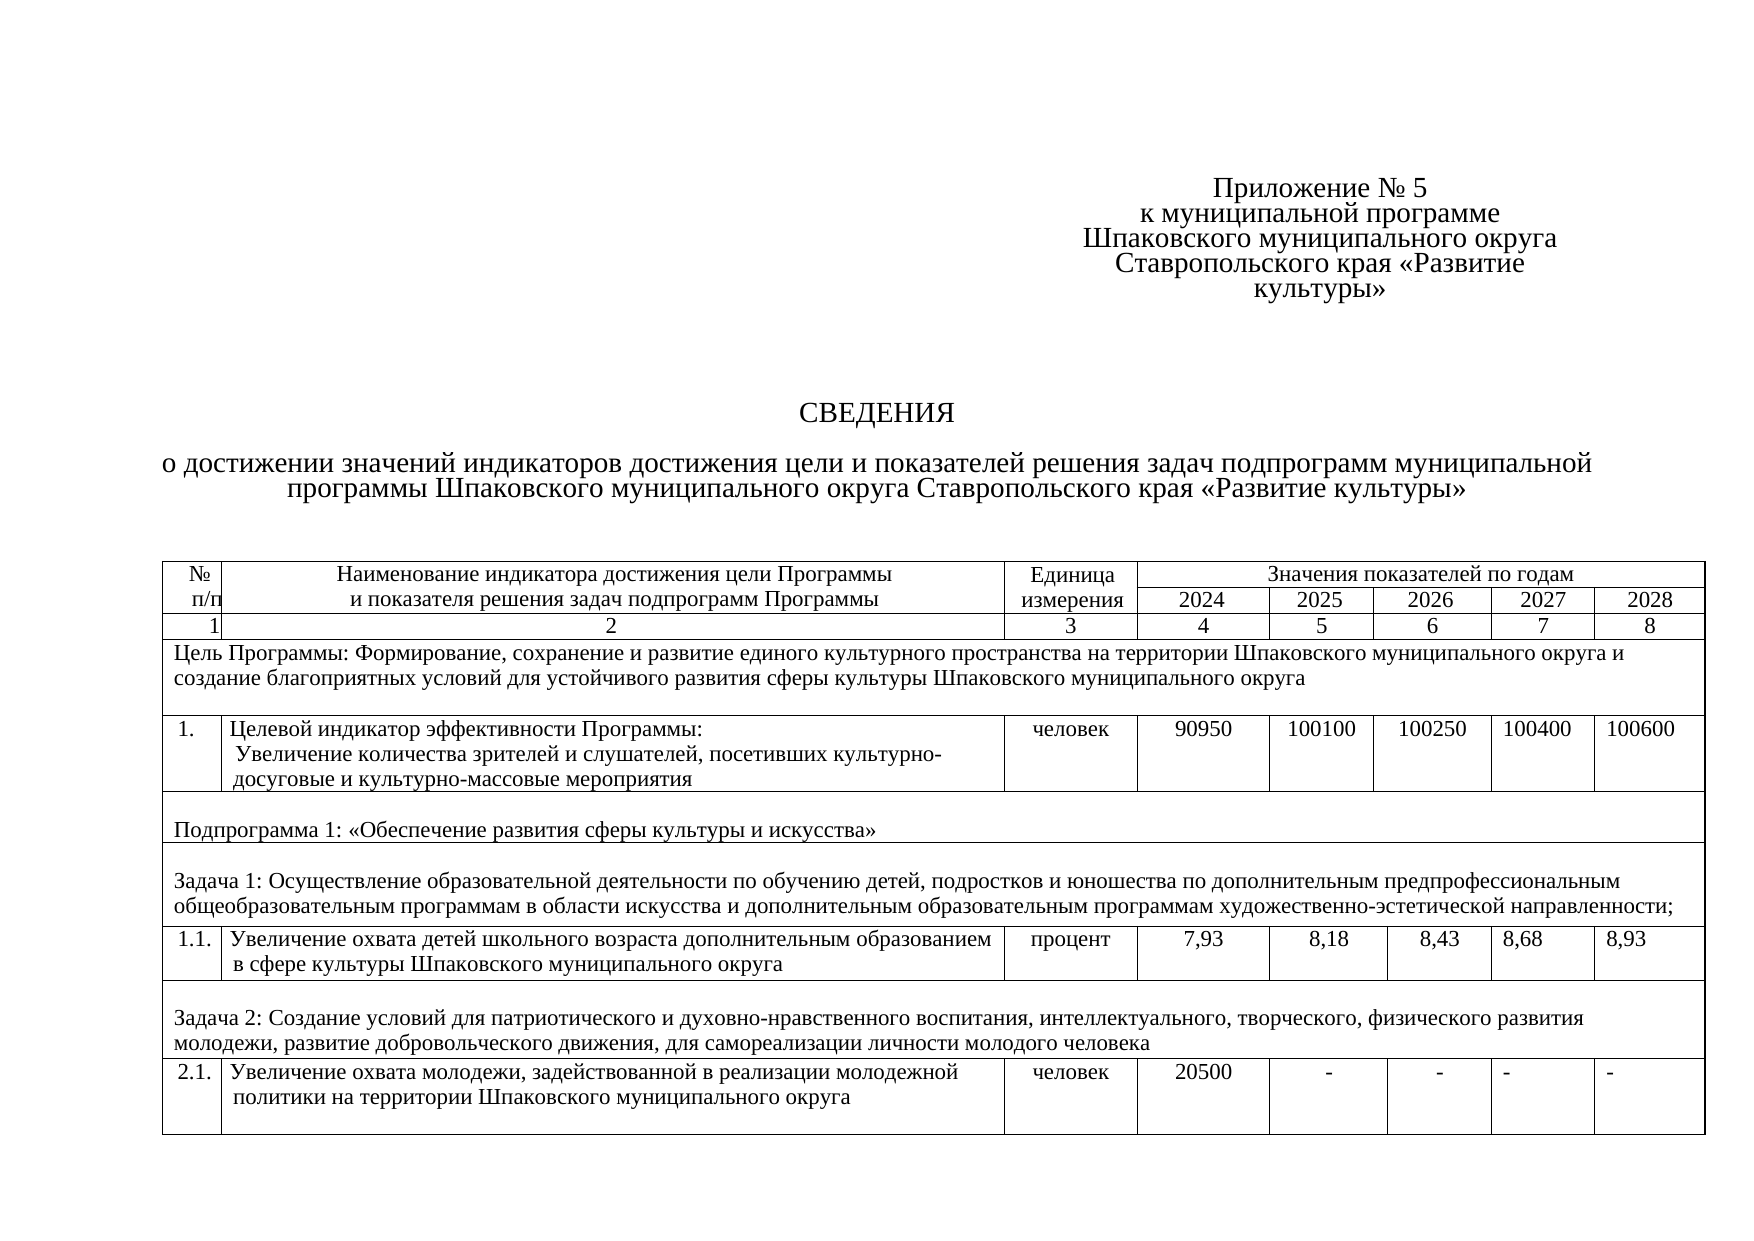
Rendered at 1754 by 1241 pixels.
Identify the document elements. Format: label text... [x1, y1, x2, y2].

table_cell - [1492, 1059, 1594, 1134]
table_cell 2026 [1374, 588, 1491, 613]
table_cell Подпрограмма 1: «Обеспечение развития сферы культуры и искусства» [163, 792, 1704, 842]
table_cell Увеличение охвата молодежи, задействованной в реализации молодежной политики на территории Шпаковского муниципального округа [222, 1059, 1004, 1134]
table_cell Увеличение охвата детей школьного возраста дополнительным образованием в сфере культуры Шпаковского муниципального округа [222, 927, 1004, 979]
table_cell - [1595, 1059, 1704, 1134]
table_cell 8 [1595, 614, 1704, 639]
table_cell 2 [222, 614, 1004, 639]
table_cell 2025 [1270, 588, 1373, 613]
table_cell 8,68 [1492, 927, 1594, 979]
table_cell Задача 2: Создание условий для патриотического и духовно-нравственного воспитания, интеллектуального, творческого, физического развития молодежи, развитие добровольческого движения, для самореализации личности молодого человека [163, 981, 1704, 1058]
table_header Значения показателей по годам [1138, 562, 1704, 587]
table_cell 90950 [1138, 716, 1269, 791]
table_cell 6 [1374, 614, 1491, 639]
table_cell Целевой индикатор эффективности Программы: Увеличение количества зрителей и слушателей, посетивших культурно-досуговые и культурно-массовые мероприятия [222, 716, 1004, 791]
table_cell 5 [1270, 614, 1373, 639]
table_cell человек [1005, 1059, 1137, 1134]
table_cell 100250 [1374, 716, 1491, 791]
table_cell 2.1. [163, 1059, 221, 1134]
table_cell 8,18 [1270, 927, 1387, 979]
table_cell 7,93 [1138, 927, 1269, 979]
text СВЕДЕНИЯ [118, 402, 1636, 427]
table_cell 1. [163, 716, 221, 791]
table_cell 1.1. [163, 927, 221, 979]
table_cell 8,93 [1595, 927, 1704, 979]
text Ставропольского края «Развитие [694, 252, 1636, 277]
text культуры» [694, 277, 1636, 302]
table_cell 4 [1138, 614, 1269, 639]
table_cell 3 [1005, 614, 1137, 639]
text Приложение № 5 [694, 177, 1636, 202]
table_cell человек [1005, 716, 1137, 791]
table_cell Задача 1: Осуществление образовательной деятельности по обучению детей, подростков и юношества по дополнительным предпрофессиональным общеобразовательным программам в области искусства и дополнительным образовательным программам художественно-эстетической направленности; [163, 843, 1704, 926]
table_header № п/п [163, 562, 221, 613]
text Шпаковского муниципального округа [694, 227, 1636, 252]
table_cell - [1388, 1059, 1491, 1134]
table_header Единица измерения [1005, 562, 1137, 613]
table_cell 7 [1492, 614, 1594, 639]
table_cell Цель Программы: Формирование, сохранение и развитие единого культурного пространства на территории Шпаковского муниципального округа и создание благоприятных условий для устойчивого развития сферы культуры Шпаковского муниципального округа [163, 640, 1704, 715]
table_cell 20500 [1138, 1059, 1269, 1134]
text о достижении значений индикаторов достижения цели и показателей решения задач подпрограмм муниципальной программы Шпаковского муниципального округа Ставропольского края «Развитие культуры» [118, 452, 1636, 502]
table_cell 100100 [1270, 716, 1373, 791]
table_cell 8,43 [1388, 927, 1491, 979]
table_cell - [1270, 1059, 1387, 1134]
table_cell 100400 [1492, 716, 1594, 791]
table_cell 2028 [1595, 588, 1704, 613]
table_cell 2024 [1138, 588, 1269, 613]
table_cell 2027 [1492, 588, 1594, 613]
table_cell процент [1005, 927, 1137, 979]
table_header Наименование индикатора достижения цели Программы и показателя решения задач подпрограмм Программы [222, 562, 1004, 613]
table_cell 1 [163, 614, 221, 639]
text к муниципальной программе [694, 202, 1636, 227]
table_cell 100600 [1595, 716, 1704, 791]
